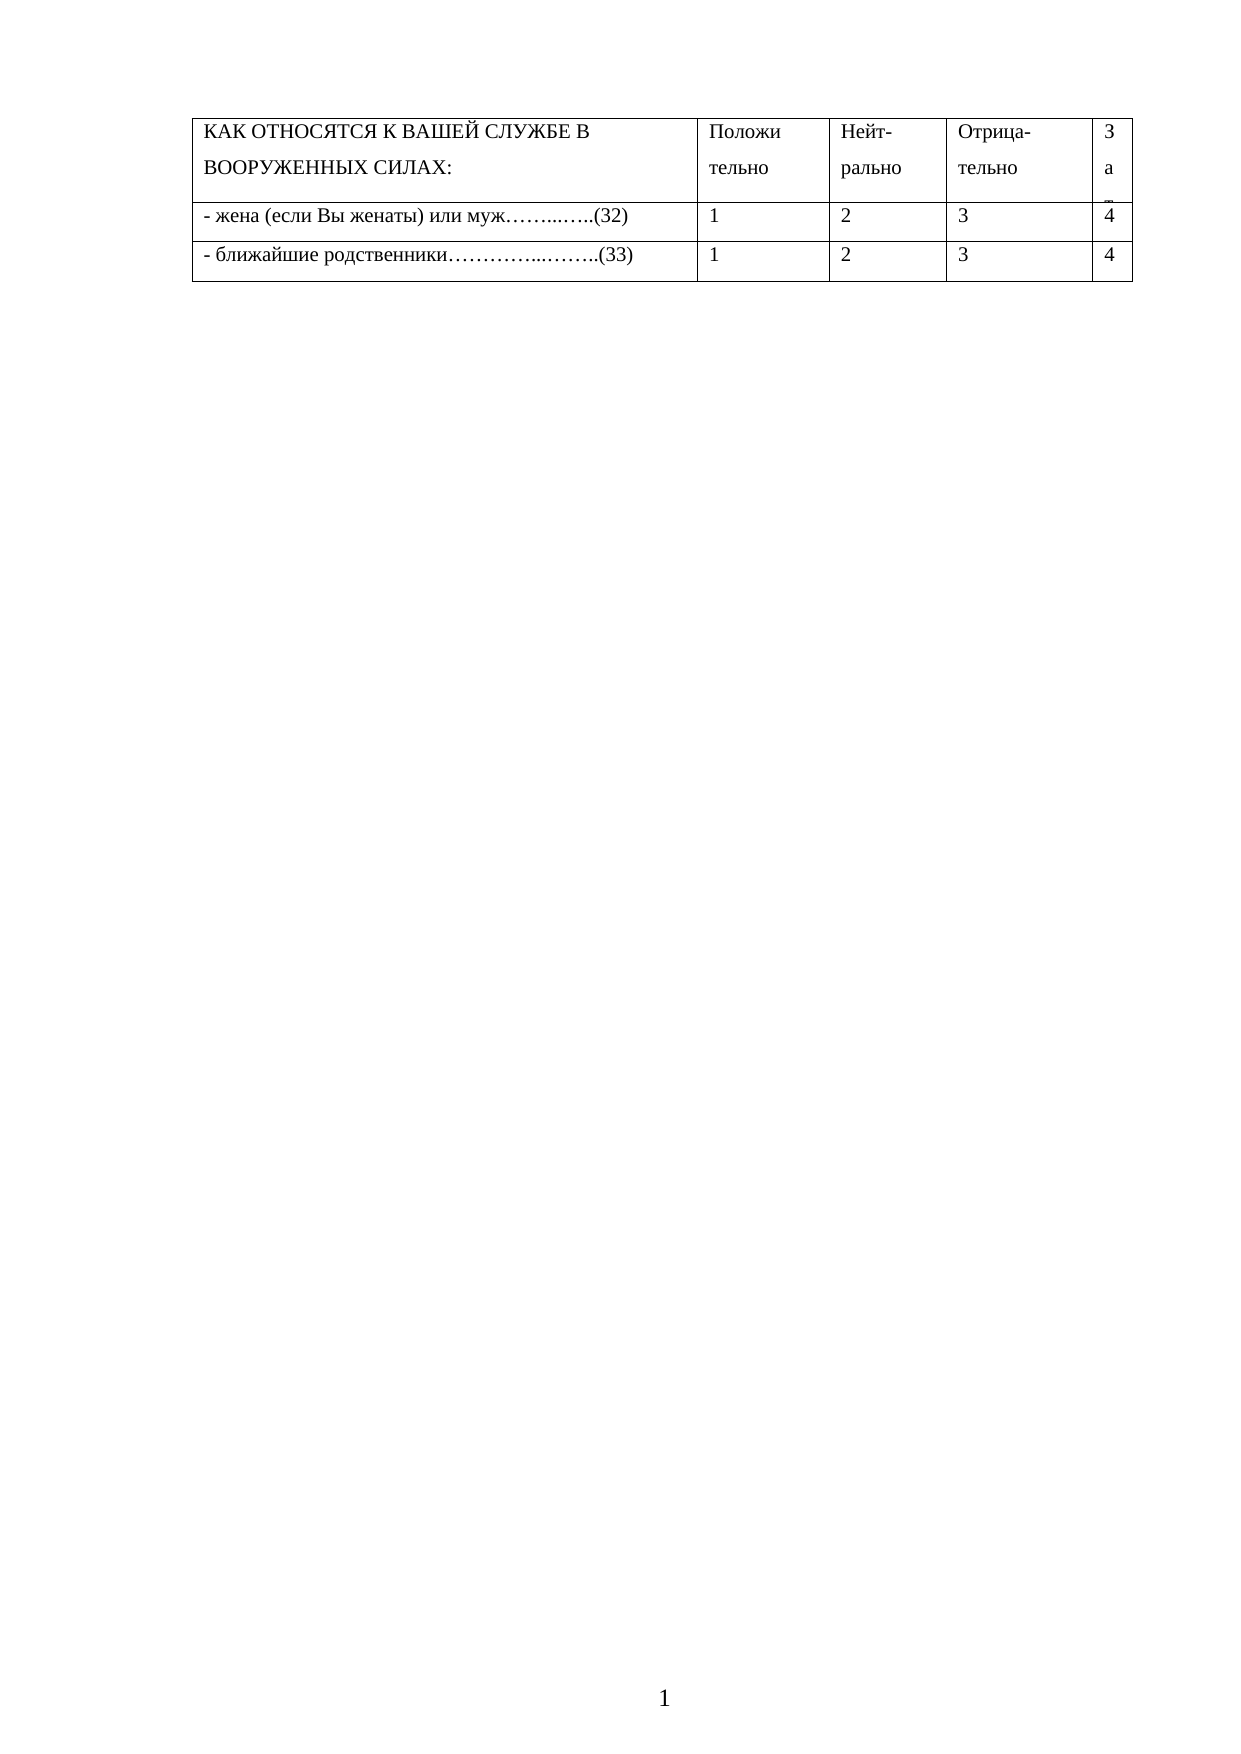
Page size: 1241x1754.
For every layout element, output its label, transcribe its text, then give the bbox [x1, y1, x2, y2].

table_cell 4 [1093, 203, 1132, 241]
table_cell - ближайшие родственники…………...……..(33) [193, 242, 697, 281]
table_cell 2 [830, 242, 946, 281]
table_cell КАК ОТНОСЯТСЯ К ВАШЕЙ СЛУЖБЕ В ВООРУЖЕННЫХ СИЛАХ: [193, 119, 697, 202]
table_cell 3 [947, 203, 1092, 241]
table_cell 1 [698, 242, 829, 281]
table_cell Отрица- тельно [947, 119, 1092, 202]
table_cell Затруд. ответ. [1093, 119, 1132, 202]
table_cell 3 [947, 242, 1092, 281]
table_cell - жена (если Вы женаты) или муж……...…..(32) [193, 203, 697, 241]
table_cell 2 [830, 203, 946, 241]
table_cell Нейт- рально [830, 119, 946, 202]
table_cell 4 [1093, 242, 1132, 281]
table_cell Положи тельно [698, 119, 829, 202]
table_cell 1 [698, 203, 829, 241]
